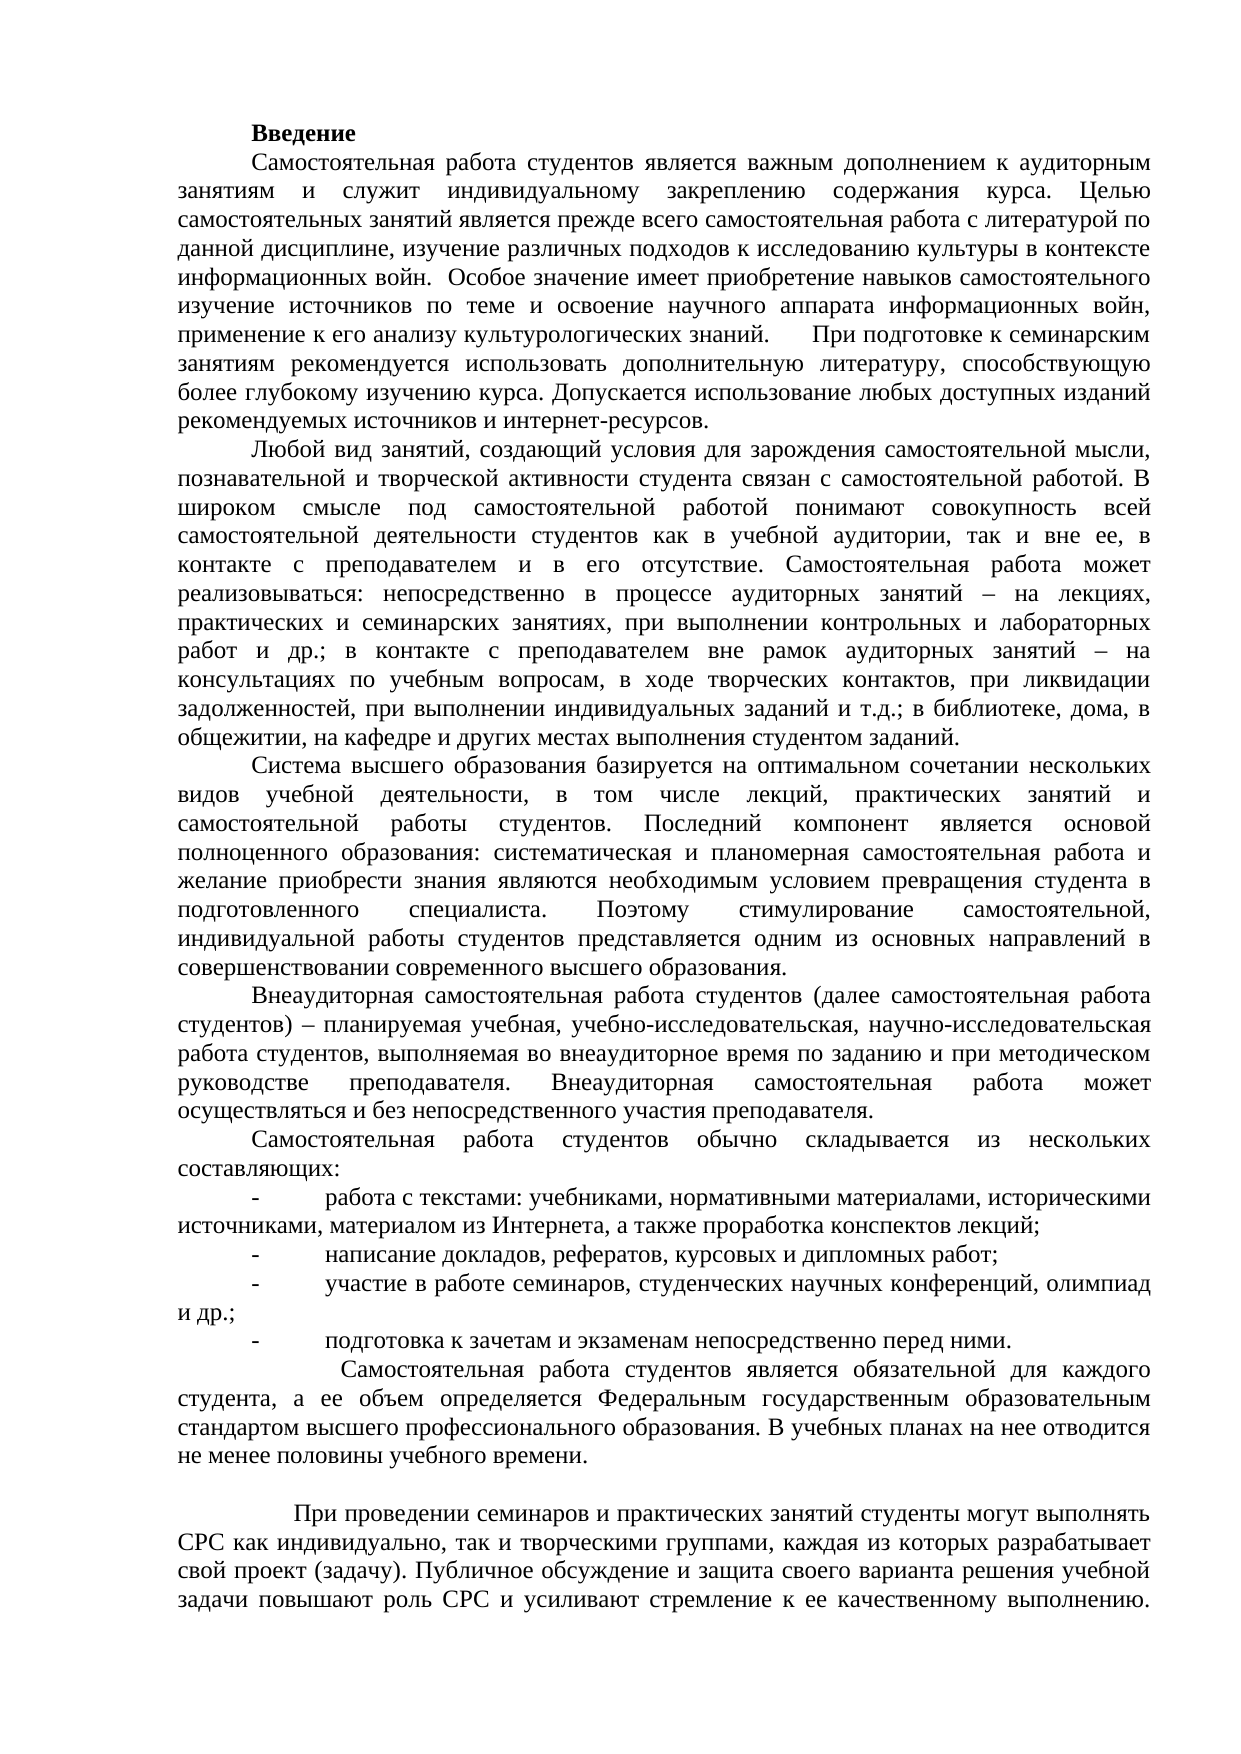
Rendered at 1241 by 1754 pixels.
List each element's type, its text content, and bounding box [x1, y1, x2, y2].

text Любой вид занятий, создающий условия для зарождения самостоятельной мысли, познавательной и творческой активности студента связан с самостоятельной работой. В широком смысле под самостоятельной работой понимают совокупность всей самостоятельной деятельности студентов как в учебной аудитории, так и вне ее, в контакте с преподавателем и в его отсутствие. Самостоятельная работа может реализовываться: непосредственно в процессе аудиторных занятий – на лекциях, практических и семинарских занятиях, при выполнении контрольных и лабораторных работ и др.; в контакте с преподавателем вне рамок аудиторных занятий – на консультациях по учебным вопросам, в ходе творческих контактов, при ликвидации задолженностей, при выполнении индивидуальных заданий и т.д.; в библиотеке, дома, в общежитии, на кафедре и других местах выполнения студентом заданий. [177, 434, 1152, 751]
text Самостоятельная работа студентов является обязательной для каждого студента, а ее объем определяется Федеральным государственным образовательным стандартом высшего профессионального образования. В учебных планах на нее отводится не менее половины учебного времени. [177, 1354, 1152, 1469]
text - написание докладов, рефератов, курсовых и дипломных работ; [177, 1239, 1152, 1268]
text Самостоятельная работа студентов является важным дополнением к аудиторным занятиям и служит индивидуальному закреплению содержания курса. Целью самостоятельных занятий является прежде всего самостоятельная работа с литературой по данной дисциплине, изучение различных подходов к исследованию культуры в контексте информационных войн. Особое значение имеет приобретение навыков самостоятельного изучение источников по теме и освоение научного аппарата информационных войн, применение к его анализу культурологических знаний. При подготовке к семинарским занятиям рекомендуется использовать дополнительную литературу, способствующую более глубокому изучению курса. Допускается использование любых доступных изданий рекомендуемых источников и интернет-ресурсов. [177, 147, 1152, 434]
text Самостоятельная работа студентов обычно складывается из нескольких составляющих: [177, 1124, 1152, 1182]
text - участие в работе семинаров, студенческих научных конференций, олимпиад и др.; [177, 1268, 1152, 1326]
text Система высшего образования базируется на оптимальном сочетании нескольких видов учебной деятельности, в том числе лекций, практических занятий и самостоятельной работы студентов. Последний компонент является основой полноценного образования: систематическая и планомерная самостоятельная работа и желание приобрести знания являются необходимым условием превращения студента в подготовленного специалиста. Поэтому стимулирование самостоятельной, индивидуальной работы студентов представляется одним из основных направлений в совершенствовании современного высшего образования. [177, 751, 1152, 981]
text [177, 1498, 1152, 1613]
text Введение [177, 118, 1152, 147]
text - работа с текстами: учебниками, нормативными материалами, историческими источниками, материалом из Интернета, а также проработка конспектов лекций; [177, 1182, 1152, 1239]
text Внеаудиторная самостоятельная работа студентов (далее самостоятельная работа студентов) – планируемая учебная, учебно-исследовательская, научно-исследовательская работа студентов, выполняемая во внеаудиторное время по заданию и при методическом руководстве преподавателя. Внеаудиторная самостоятельная работа может осуществляться и без непосредственного участия преподавателя. [177, 981, 1152, 1124]
text - подготовка к зачетам и экзаменам непосредственно перед ними. [177, 1326, 1152, 1354]
